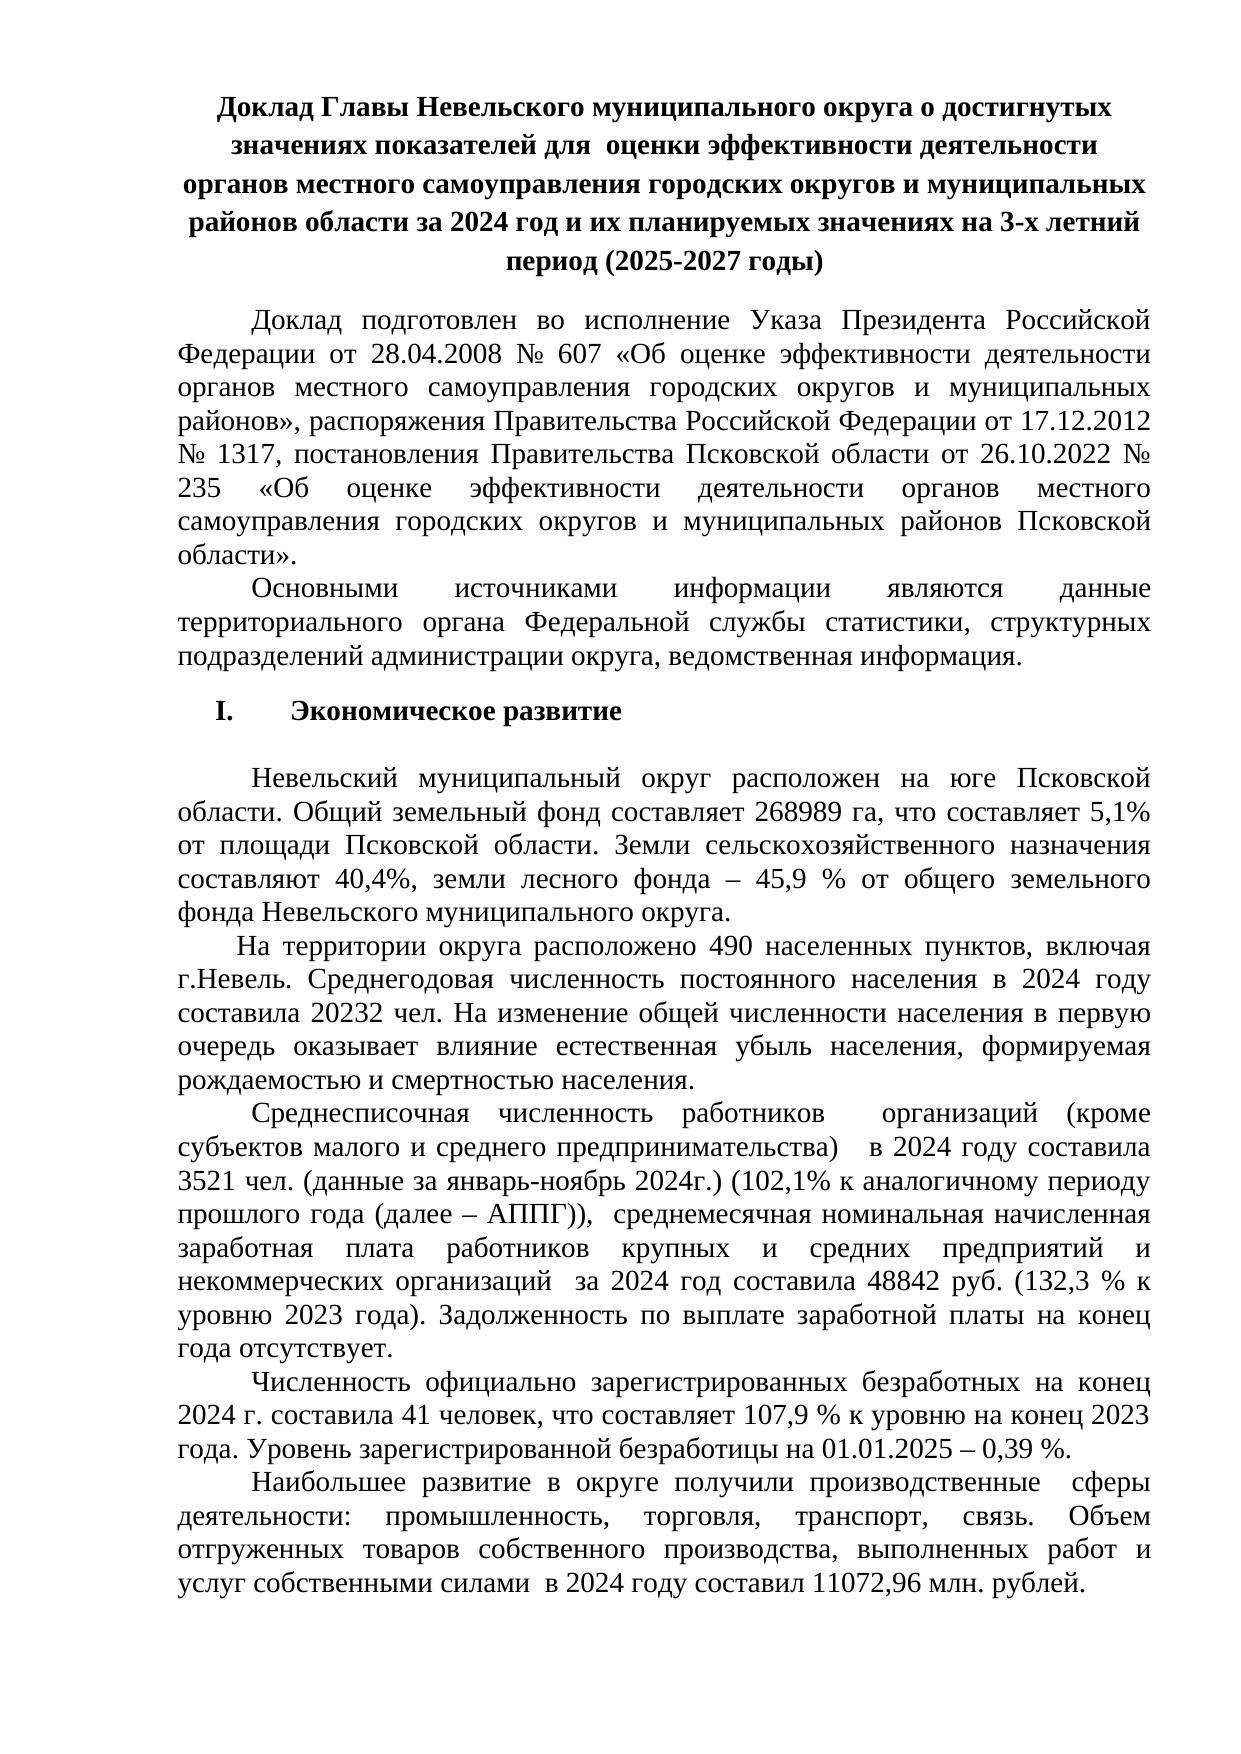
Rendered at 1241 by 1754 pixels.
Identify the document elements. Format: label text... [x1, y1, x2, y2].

text Среднесписочная численность работников организаций (кроме субъектов малого и среднего предпринимательства) в 2024 году составила 3521 чел. (данные за январь-ноябрь 2024г.) (102,1% к аналогичному периоду прошлого года (далее – АППГ)), среднемесячная номинальная начисленная заработная плата работников крупных и средних предприятий и некоммерческих организаций за 2024 год составила 48842 руб. (132,3 % к уровню 2023 года). Задолженность по выплате заработной платы на конец года отсутствует. [177, 1096, 1152, 1364]
list Экономическое развитие [215, 693, 1152, 727]
text Доклад подготовлен во исполнение Указа Президента Российской Федерации от 28.04.2008 № 607 «Об оценке эффективности деятельности органов местного самоуправления городских округов и муниципальных районов», распоряжения Правительства Российской Федерации от 17.12.2012 № 1317, постановления Правительства Псковской области от 26.10.2022 № 235 «Об оценке эффективности деятельности органов местного самоуправления городских округов и муниципальных районов Псковской области». [177, 302, 1152, 571]
text Численность официально зарегистрированных безработных на конец 2024 г. составила 41 человек, что составляет 107,9 % к уровню на конец 2023 года. Уровень зарегистрированной безработицы на 01.01.2025 – 0,39 %. [177, 1364, 1152, 1464]
text На территории округа расположено 490 населенных пунктов, включая г.Невель. Среднегодовая численность постоянного населения в 2024 году составила 20232 чел. На изменение общей численности населения в первую очередь оказывает влияние естественная убыль населения, формируемая рождаемостью и смертностью населения. [177, 928, 1152, 1096]
text Невельский муниципальный округ расположен на юге Псковской области. Общий земельный фонд составляет 268989 га, что составляет 5,1% от площади Псковской области. Земли сельскохозяйственного назначения составляют 40,4%, земли лесного фонда – 45,9 % от общего земельного фонда Невельского муниципального округа. [177, 760, 1152, 928]
text Доклад Главы Невельского муниципального округа о достигнутых значениях показателей для оценки эффективности деятельности органов местного самоуправления городских округов и муниципальных районов области за 2024 год и их планируемых значениях на 3-х летний период (2025-2027 годы) [177, 89, 1152, 276]
text Наибольшее развитие в округе получили производственные сферы деятельности: промышленность, торговля, транспорт, связь. Объем отгруженных товаров собственного производства, выполненных работ и услуг собственными силами в 2024 году составил 11072,96 млн. рублей. [177, 1464, 1152, 1599]
text Основными источниками информации являются данные территориального органа Федеральной службы статистики, структурных подразделений администрации округа, ведомственная информация. [177, 571, 1152, 671]
